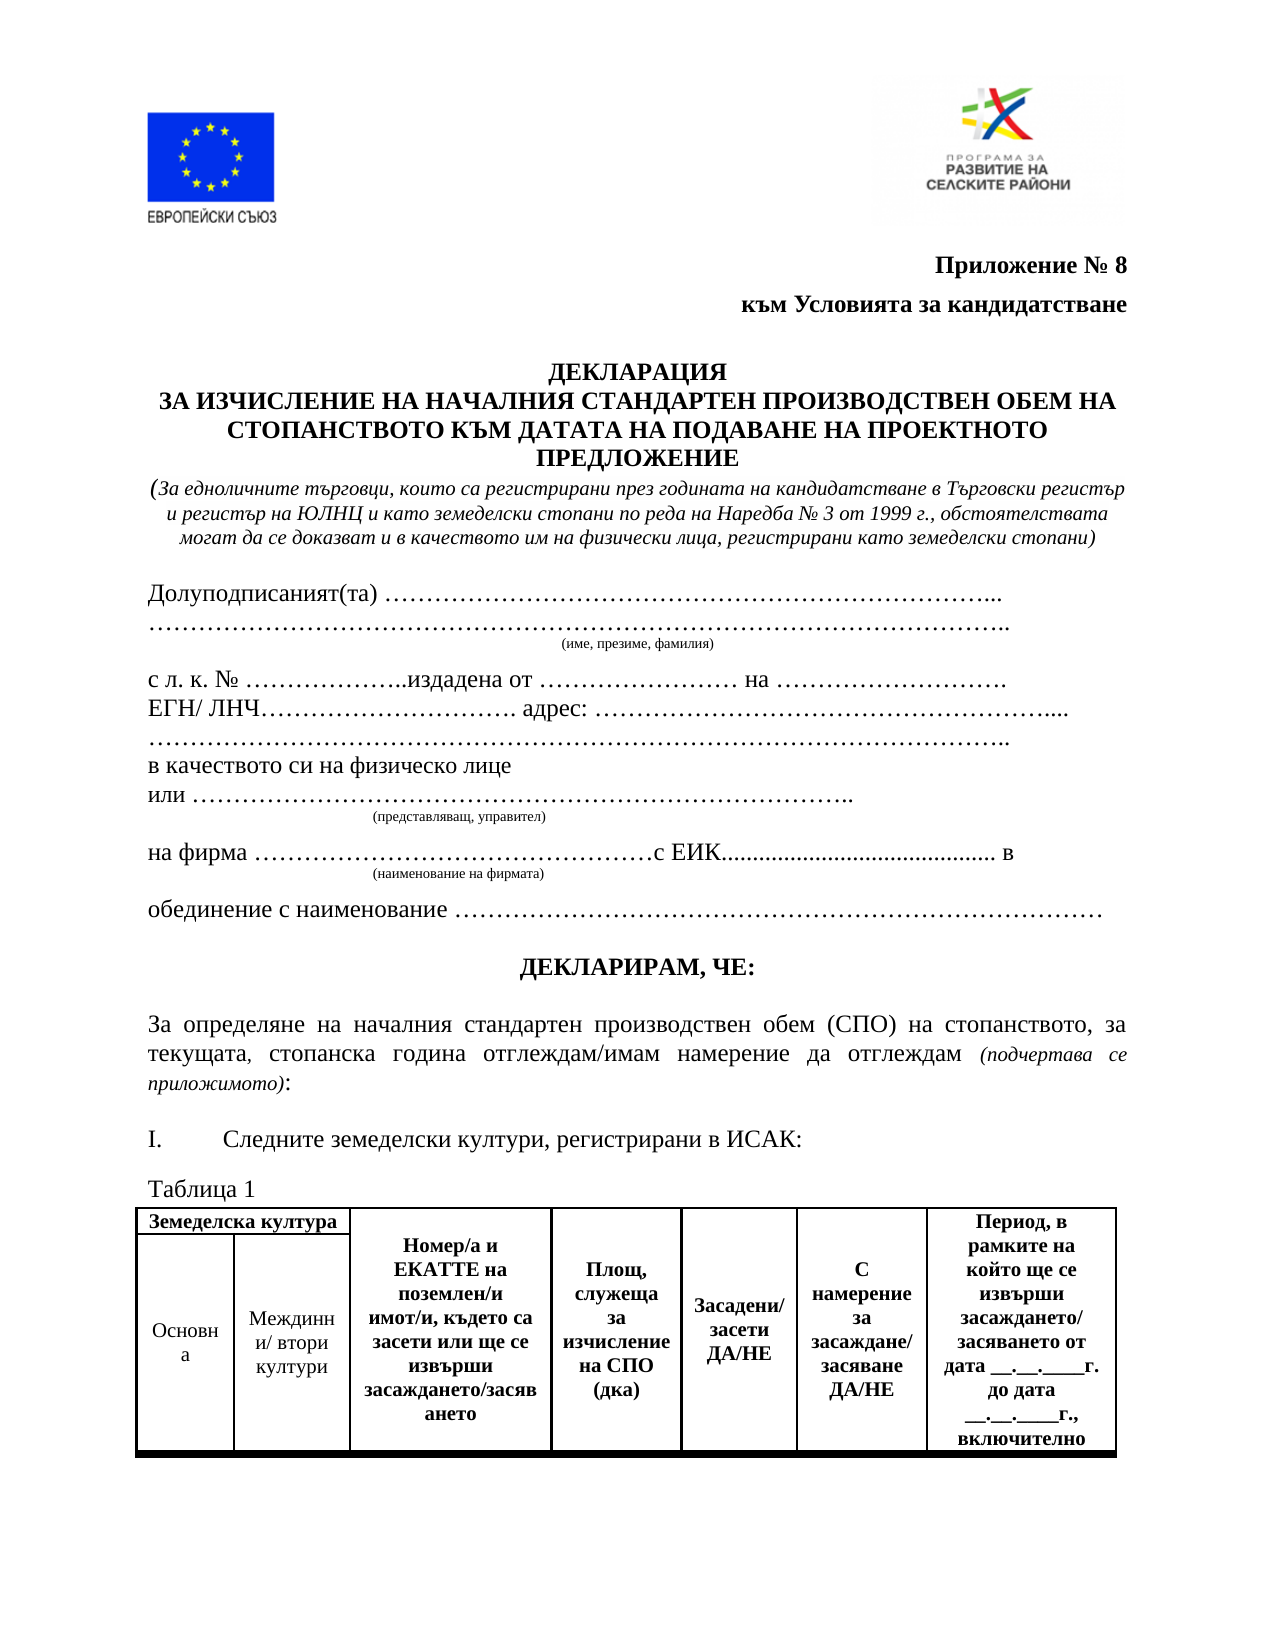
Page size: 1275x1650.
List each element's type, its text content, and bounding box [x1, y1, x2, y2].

text Долуподписаният(та) ………………………………………………………………... [148, 578, 1127, 607]
table_header Засадени/засети ДА/НЕ [683, 1209, 796, 1449]
table_header Земеделска култура [138, 1209, 349, 1233]
table_cell Междинни/ втори култури [235, 1235, 349, 1449]
text (наименование на фирмата) [298, 865, 1127, 894]
text в качеството си на физическо лице [148, 750, 1127, 779]
subtitle към Условията за кандидатстване [148, 289, 1127, 318]
text ДЕКЛАРИРАМ, ЧЕ: [148, 952, 1127, 980]
text ДЕКЛАРАЦИЯ [148, 357, 1127, 386]
text (представляващ, управител) [298, 808, 1127, 837]
list Следните земеделски култури, регистрирани в ИСАК: [148, 1124, 1127, 1153]
table_cell Основна [138, 1235, 233, 1449]
text с л. к. № ………………..издадена от …………………… на ………………………. [148, 664, 1127, 693]
text ЕГН/ ЛНЧ…………………………. адрес: ……………………………………………….... [148, 693, 1127, 722]
text (За едноличните търговци, които са регистрирани през годината на кандидатстване в Търговски регистър и регистър на ЮЛНЦ и като земеделски стопани по реда на Наредба № 3 от 1999 г., обстоятелствата могат да се доказват и в качеството им на физически лица, регистрирани като земеделски стопани) [148, 472, 1127, 549]
table_header Период, в рамките на който ще се извърши засаждането/ засяването от дата __.__.____г. до дата __.__.____г., включително [928, 1209, 1115, 1449]
text За определяне на началния стандартен производствен обем (СПО) на стопанството, за текущата, стопанска година отглеждам/имам намерение да отглеждам (подчертава се приложимото): [148, 1009, 1127, 1095]
text (име, презиме, фамилия) [148, 635, 1127, 664]
text обединение с наименование …………………………………………………………………… [148, 894, 1127, 923]
text на фирма …………………………………………с ЕИК............................................ в [148, 837, 1127, 865]
table_header Площ, служеща за изчисление на СПО (дка) [553, 1209, 680, 1449]
picture [871, 75, 1125, 226]
text ………………………………………………………………………………………….. [148, 607, 1127, 635]
table_header Номер/а и ЕКАТТЕ на поземлен/и имот/и, където са засeти или ще се извърши засаждането/засяването [351, 1209, 550, 1449]
subtitle Приложение № 8 [148, 250, 1127, 279]
text Таблица 1 [148, 1174, 1127, 1202]
table_header С намерение за засаждане/ засяване ДА/НЕ [798, 1209, 926, 1449]
picture [147, 112, 278, 226]
text ЗА ИЗЧИСЛЕНИЕ НА НАЧАЛНИЯ СТАНДАРТЕН ПРОИЗВОДСТВЕН ОБЕМ НА СТОПАНСТВОТО КЪМ ДАТАТА НА ПОДАВАНЕ НА ПРОЕКТНОТО ПРЕДЛОЖЕНИЕ [148, 386, 1127, 472]
text ………………………………………………………………………………………….. [148, 722, 1127, 750]
text или …………………………………………………………………….. [148, 779, 1127, 808]
